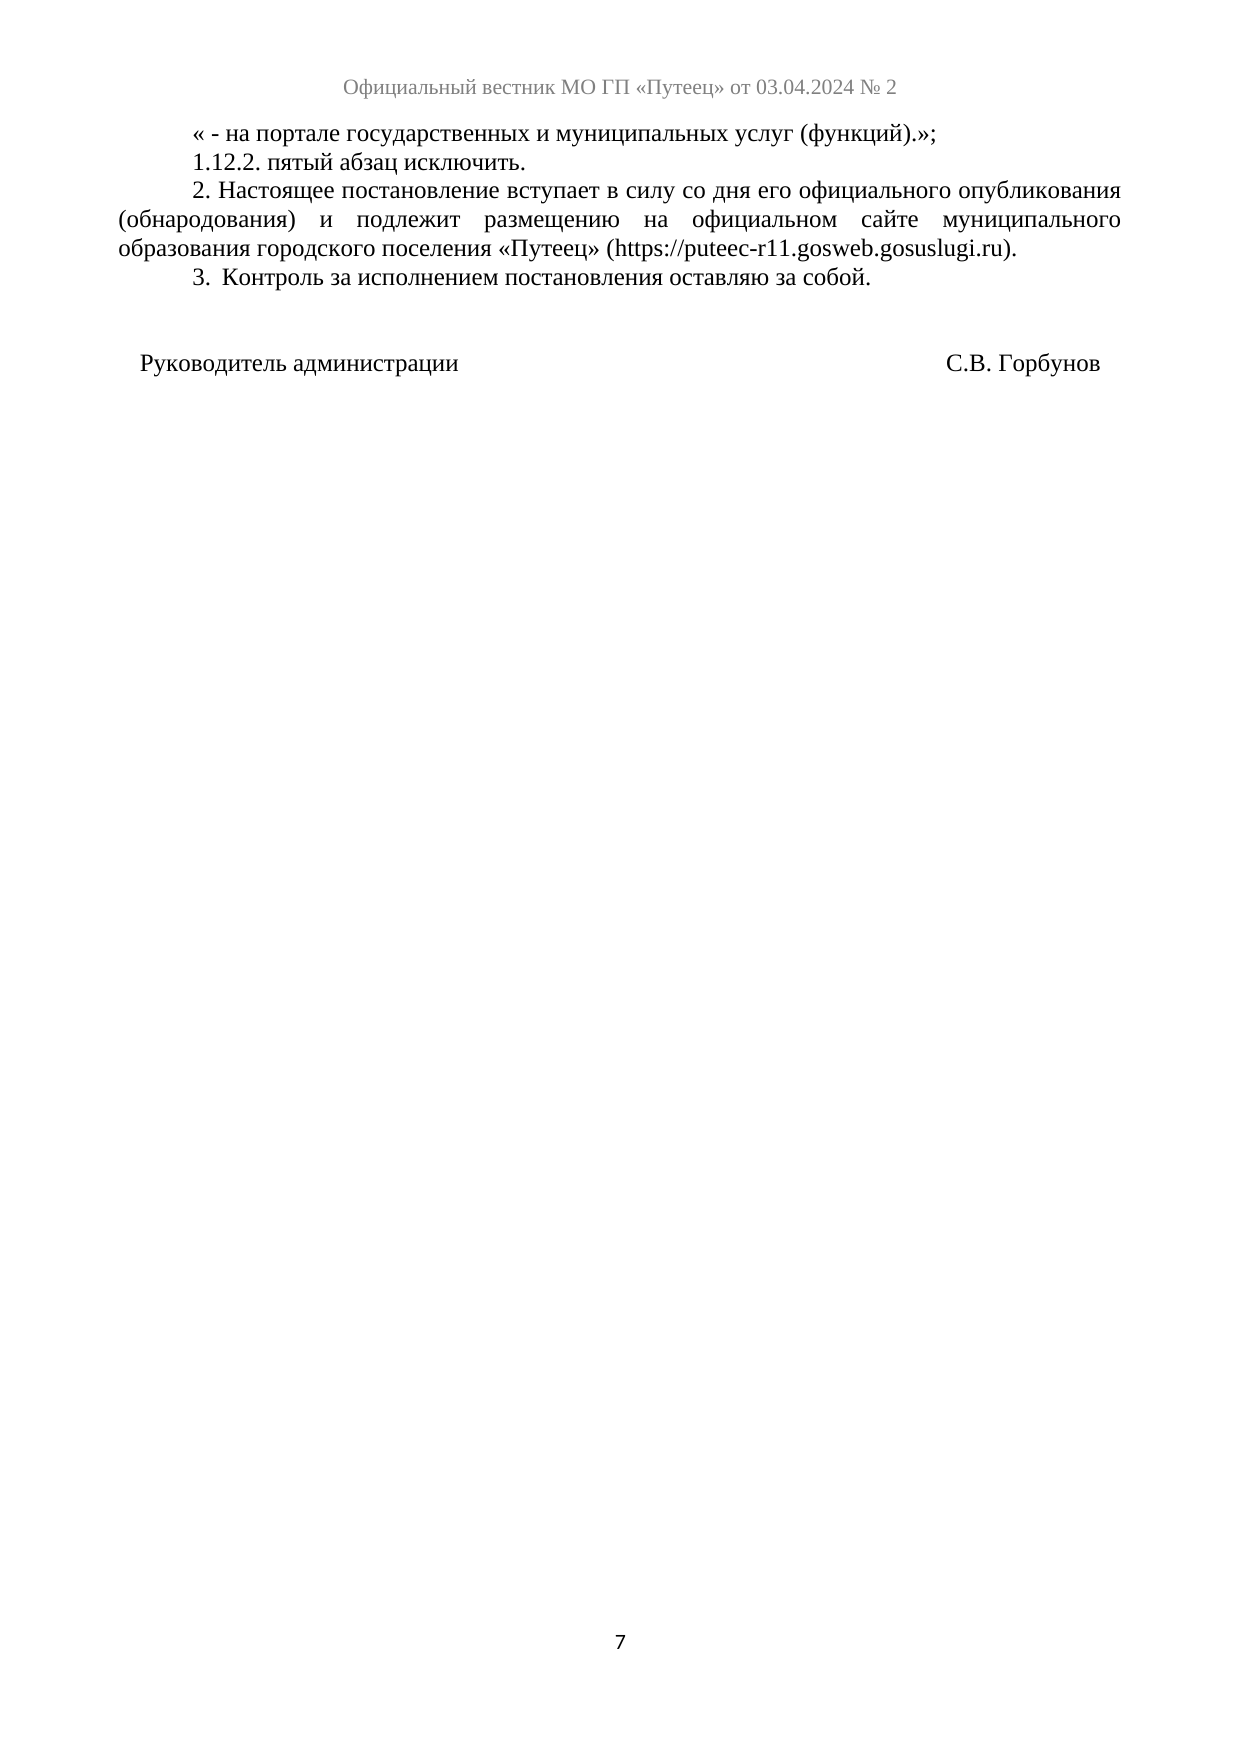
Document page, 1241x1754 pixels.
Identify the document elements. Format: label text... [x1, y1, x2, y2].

text « - на портале государственных и муниципальных услуг (функций).»; [118, 118, 1122, 147]
text 2. Настоящее постановление вступает в силу со дня его официального опубликования (обнародования) и подлежит размещению на официальном сайте муниципального образования городского поселения «Путеец» (https://puteec-r11.gosweb.gosuslugi.ru). [118, 176, 1122, 262]
text Руководитель администрации С.В. Горбунов [118, 348, 1122, 377]
text 3. Контроль за исполнением постановления оставляю за собой. [118, 262, 1122, 291]
text 1.12.2. пятый абзац исключить. [118, 147, 1122, 176]
